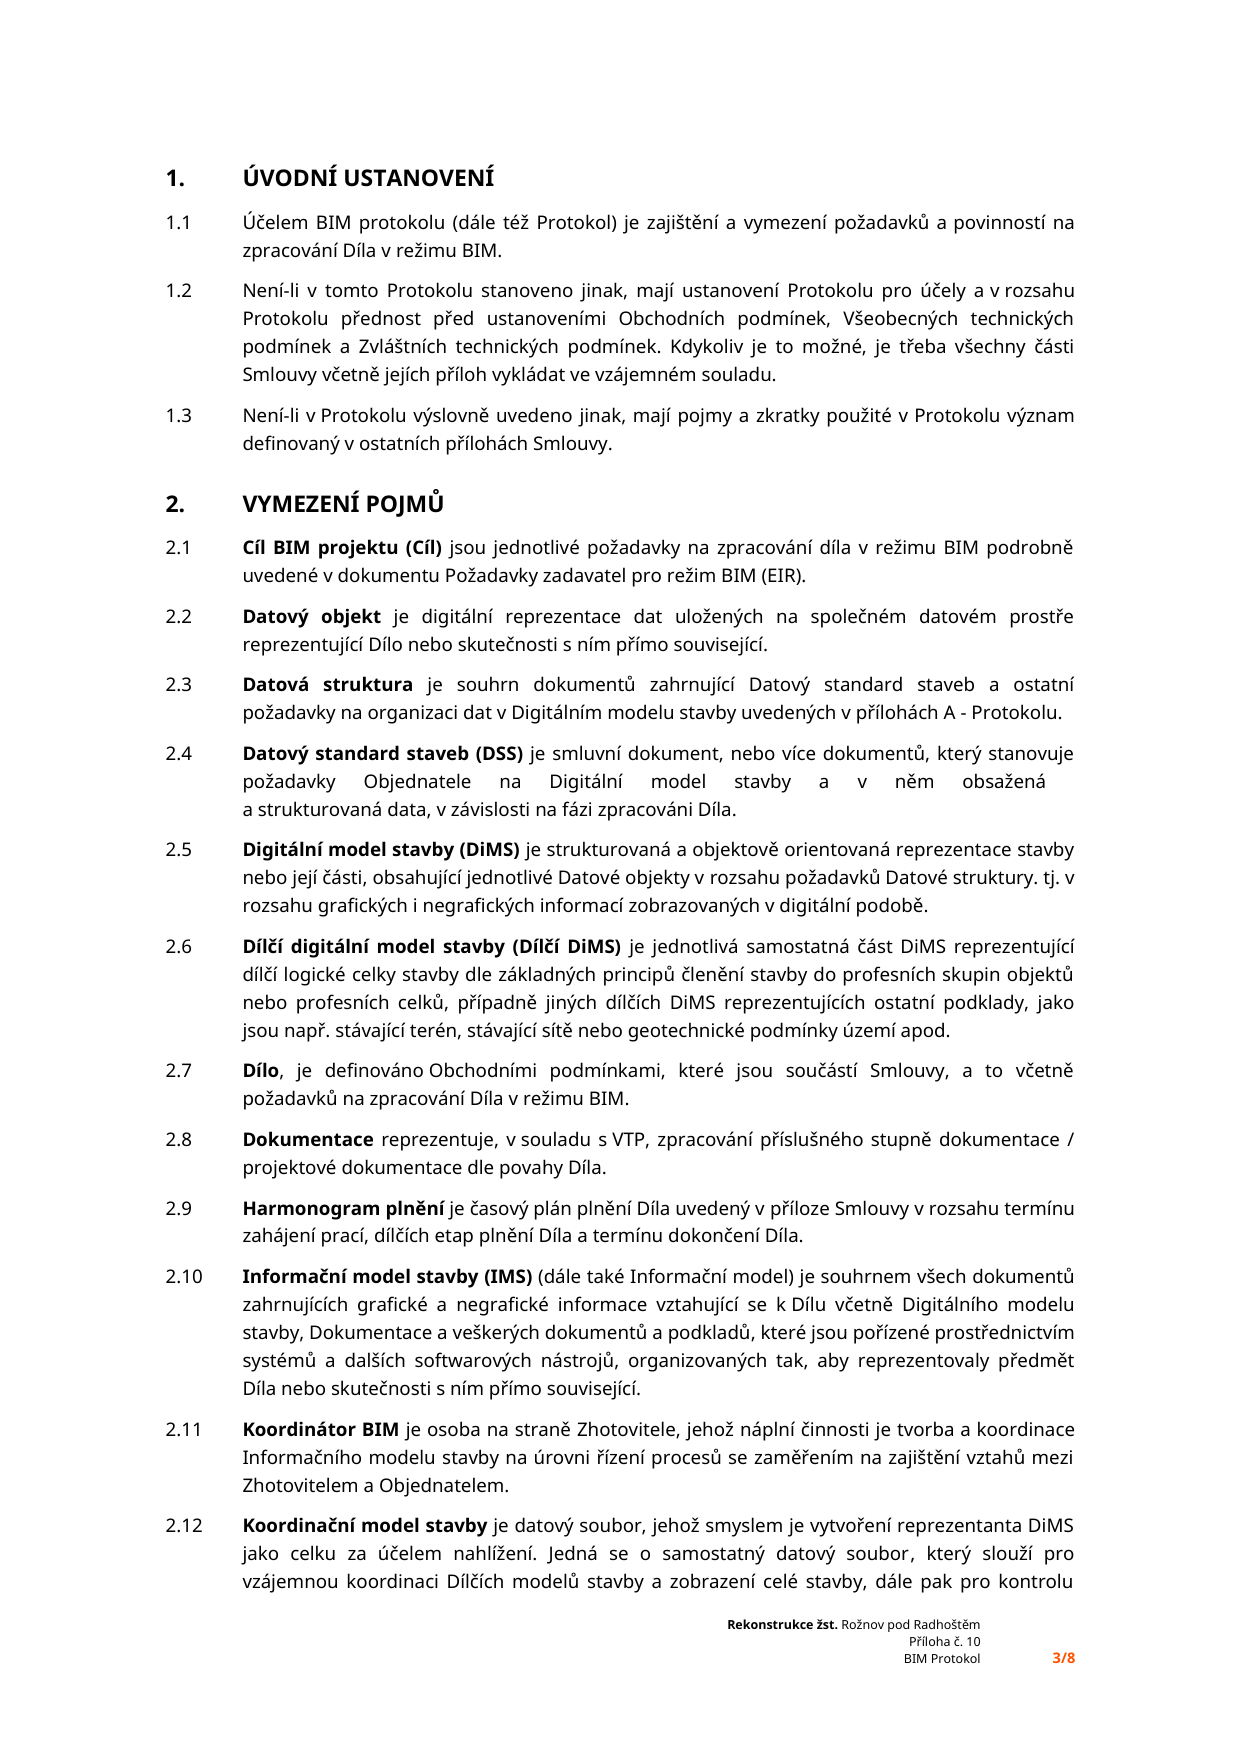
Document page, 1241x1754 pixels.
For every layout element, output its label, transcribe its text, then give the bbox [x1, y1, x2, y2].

text Účelem BIM protokolu (dále též Protokol) je zajištění a vymezení požadavků a povinností na zpracování Díla v režimu BIM. [165, 209, 1075, 263]
text Cíl BIM projektu (Cíl) jsou jednotlivé požadavky na zpracování díla v režimu BIM podrobně uvedené v dokumentu Požadavky zadavatel pro režim BIM (EIR). [165, 534, 1075, 588]
text Koordinátor BIM je osoba na straně Zhotovitele, jehož náplní činnosti je tvorba a koordinace Informačního modelu stavby na úrovni řízení procesů se zaměřením na zajištění vztahů mezi Zhotovitelem a Objednatelem. [165, 1416, 1075, 1497]
text Harmonogram plnění je časový plán plnění Díla uvedený v příloze Smlouvy v rozsahu termínu zahájení prací, dílčích etap plnění Díla a termínu dokončení Díla. [165, 1195, 1075, 1248]
text Není-li v Protokolu výslovně uvedeno jinak, mají pojmy a zkratky použité v Protokolu význam definovaný v ostatních přílohách Smlouvy. [165, 402, 1075, 456]
text Datová struktura je souhrn dokumentů zahrnující Datový standard staveb a ostatní požadavky na organizaci dat v Digitálním modelu stavby uvedených v přílohách A - Protokolu. [165, 671, 1075, 725]
text Není-li v tomto Protokolu stanoveno jinak, mají ustanovení Protokolu pro účely a v rozsahu Protokolu přednost před ustanoveními Obchodních podmínek, Všeobecných technických podmínek a Zvláštních technických podmínek. Kdykoliv je to možné, je třeba všechny části Smlouvy včetně jejích příloh vykládat ve vzájemném souladu. [165, 278, 1075, 387]
text Dílčí digitální model stavby (Dílčí DiMS) je jednotlivá samostatná část DiMS reprezentující dílčí logické celky stavby dle základných principů členění stavby do profesních skupin objektů nebo profesních celků, případně jiných dílčích DiMS reprezentujících ostatní podklady, jako jsou např. stávající terén, stávající sítě nebo geotechnické podmínky území apod. [165, 933, 1075, 1043]
text Datový objekt je digitální reprezentace dat uložených na společném datovém prostře reprezentující Dílo nebo skutečnosti s ním přímo související. [165, 603, 1075, 656]
text Digitální model stavby (DiMS) je strukturovaná a objektově orientovaná reprezentace stavby nebo její části, obsahující jednotlivé Datové objekty v rozsahu požadavků Datové struktury. tj. v rozsahu grafických i negrafických informací zobrazovaných v digitální podobě. [165, 837, 1075, 918]
text Informační model stavby (IMS) (dále také Informační model) je souhrnem všech dokumentů zahrnujících grafické a negrafické informace vztahující se k Dílu včetně Digitálního modelu stavby, Dokumentace a veškerých dokumentů a podkladů, které jsou pořízené prostřednictvím systémů a dalších softwarových nástrojů, organizovaných tak, aby reprezentovaly předmět Díla nebo skutečnosti s ním přímo související. [165, 1263, 1075, 1401]
text Dílo, je definováno Obchodními podmínkami, které jsou součástí Smlouvy, a to včetně požadavků na zpracování Díla v režimu BIM. [165, 1058, 1075, 1111]
text Úvodní ustanovení [165, 162, 1075, 193]
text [165, 1512, 1075, 1594]
text Datový standard staveb (DSS) je smluvní dokument, nebo více dokumentů, který stanovuje požadavky Objednatele na Digitální model stavby a v něm obsažená a strukturovaná data, v závislosti na fázi zpracováni Díla. [165, 740, 1075, 822]
text Vymezení pojmů [165, 487, 1075, 519]
text Dokumentace reprezentuje, v souladu s VTP, zpracování příslušného stupně dokumentace / projektové dokumentace dle povahy Díla. [165, 1126, 1075, 1180]
